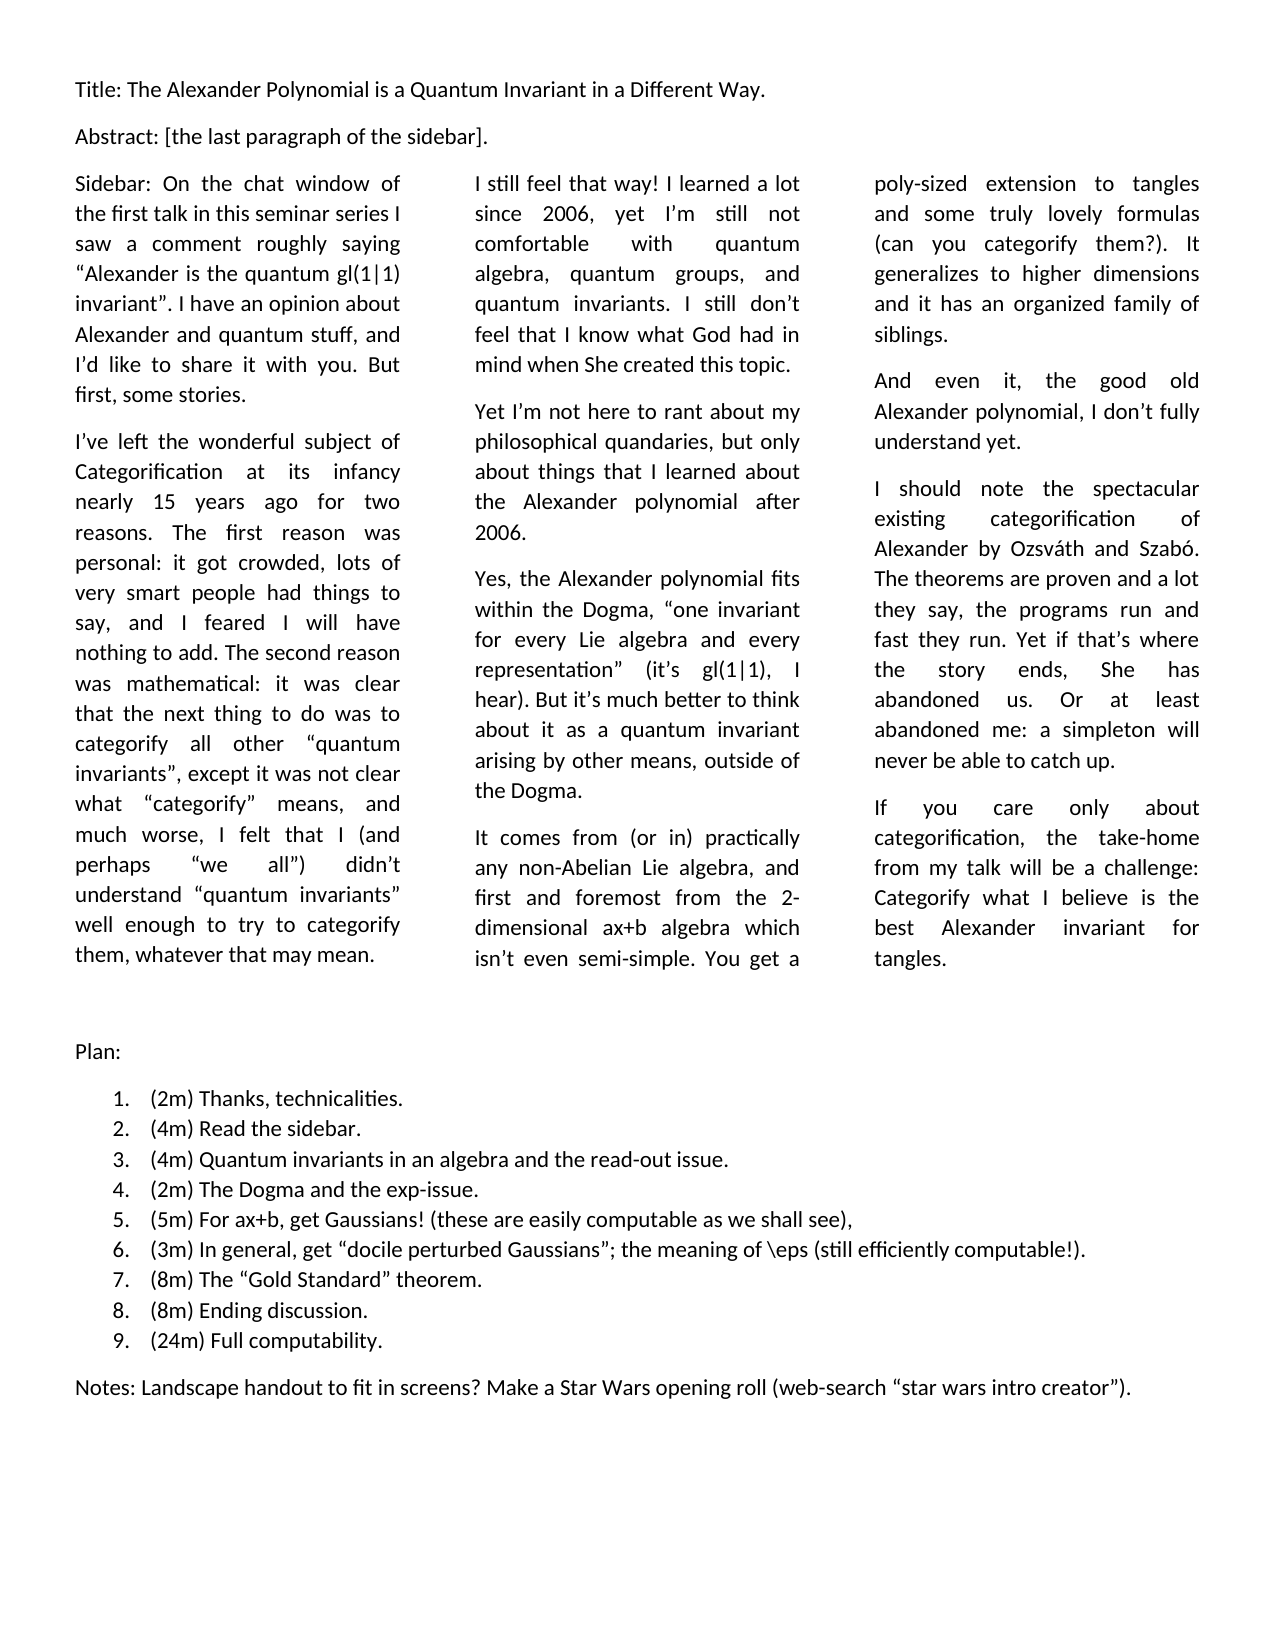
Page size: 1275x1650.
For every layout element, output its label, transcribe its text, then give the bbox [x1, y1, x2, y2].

list (4m) Quantum invariants in an algebra and the read-out issue. [112, 1145, 1200, 1173]
list (3m) In general, get “docile perturbed Gaussians”; the meaning of \eps (still efficiently computable!). [112, 1235, 1200, 1263]
list (2m) Thanks, technicalities. [112, 1084, 1200, 1112]
text Plan: [75, 1037, 1200, 1066]
text Sidebar: On the chat window of the first talk in this seminar series I saw a comment roughly saying “Alexander is the quantum gl(1|1) invariant”. I have an opinion about Alexander and quantum stuff, and I’d like to share it with you. But first, some stories. [75, 169, 401, 408]
text If you care only about categorification, the take-home from my talk will be a challenge: Categorify what I believe is the best Alexander invariant for tangles. [874, 793, 1200, 972]
text It comes from (or in) practically any non-Abelian Lie algebra, and first and foremost from the 2-dimensional ax+b algebra which isn’t even semi-simple. You get a poly-sized extension to tangles and some truly lovely formulas (can you categorify them?). It generalizes to higher dimensions and it has an organized family of siblings. [874, 169, 1200, 348]
text It comes from (or in) practically any non-Abelian Lie algebra, and first and foremost from the 2-dimensional ax+b algebra which isn’t even semi-simple. You get a poly-sized extension to tangles and some truly lovely formulas (can you categorify them?). It generalizes to higher dimensions and it has an organized family of siblings. [474, 823, 800, 972]
text I’ve left the wonderful subject of Categorification at its infancy nearly 15 years ago for two reasons. The first reason was personal: it got crowded, lots of very smart people had things to say, and I feared I will have nothing to add. The second reason was mathematical: it was clear that the next thing to do was to categorify all other “quantum invariants”, except it was not clear what “categorify” means, and much worse, I felt that I (and perhaps “we all”) didn’t understand “quantum invariants” well enough to try to categorify them, whatever that may mean. [75, 427, 401, 969]
text Notes: Landscape handout to fit in screens? Make a Star Wars opening roll (web-search “star wars intro creator”). [75, 1373, 1200, 1401]
list (2m) The Dogma and the exp-issue. [112, 1175, 1200, 1203]
text I still feel that way! I learned a lot since 2006, yet I’m still not comfortable with quantum algebra, quantum groups, and quantum invariants. I still don’t feel that I know what God had in mind when She created this topic. [474, 169, 800, 378]
text I should note the spectacular existing categorification of Alexander by Ozsváth and Szabó. The theorems are proven and a lot they say, the programs run and fast they run. Yet if that’s where the story ends, She has abandoned us. Or at least abandoned me: a simpleton will never be able to catch up. [874, 474, 1200, 774]
list (5m) For ax+b, get Gaussians! (these are easily computable as we shall see), [112, 1205, 1200, 1233]
text Yes, the Alexander polynomial fits within the Dogma, “one invariant for every Lie algebra and every representation” (it’s gl(1|1), I hear). But it’s much better to think about it as a quantum invariant arising by other means, outside of the Dogma. [474, 564, 800, 804]
list (8m) The “Gold Standard” theorem. [112, 1266, 1200, 1294]
list (8m) Ending discussion. [112, 1296, 1200, 1324]
list (24m) Full computability. [112, 1326, 1200, 1354]
text Title: The Alexander Polynomial is a Quantum Invariant in a Different Way. [75, 75, 1200, 103]
text Yet I’m not here to rant about my philosophical quandaries, but only about things that I learned about the Alexander polynomial after 2006. [474, 397, 800, 546]
list (4m) Read the sidebar. [112, 1114, 1200, 1143]
text And even it, the good old Alexander polynomial, I don’t fully understand yet. [874, 367, 1200, 455]
text Abstract: [the last paragraph of the sidebar]. [75, 122, 1200, 150]
